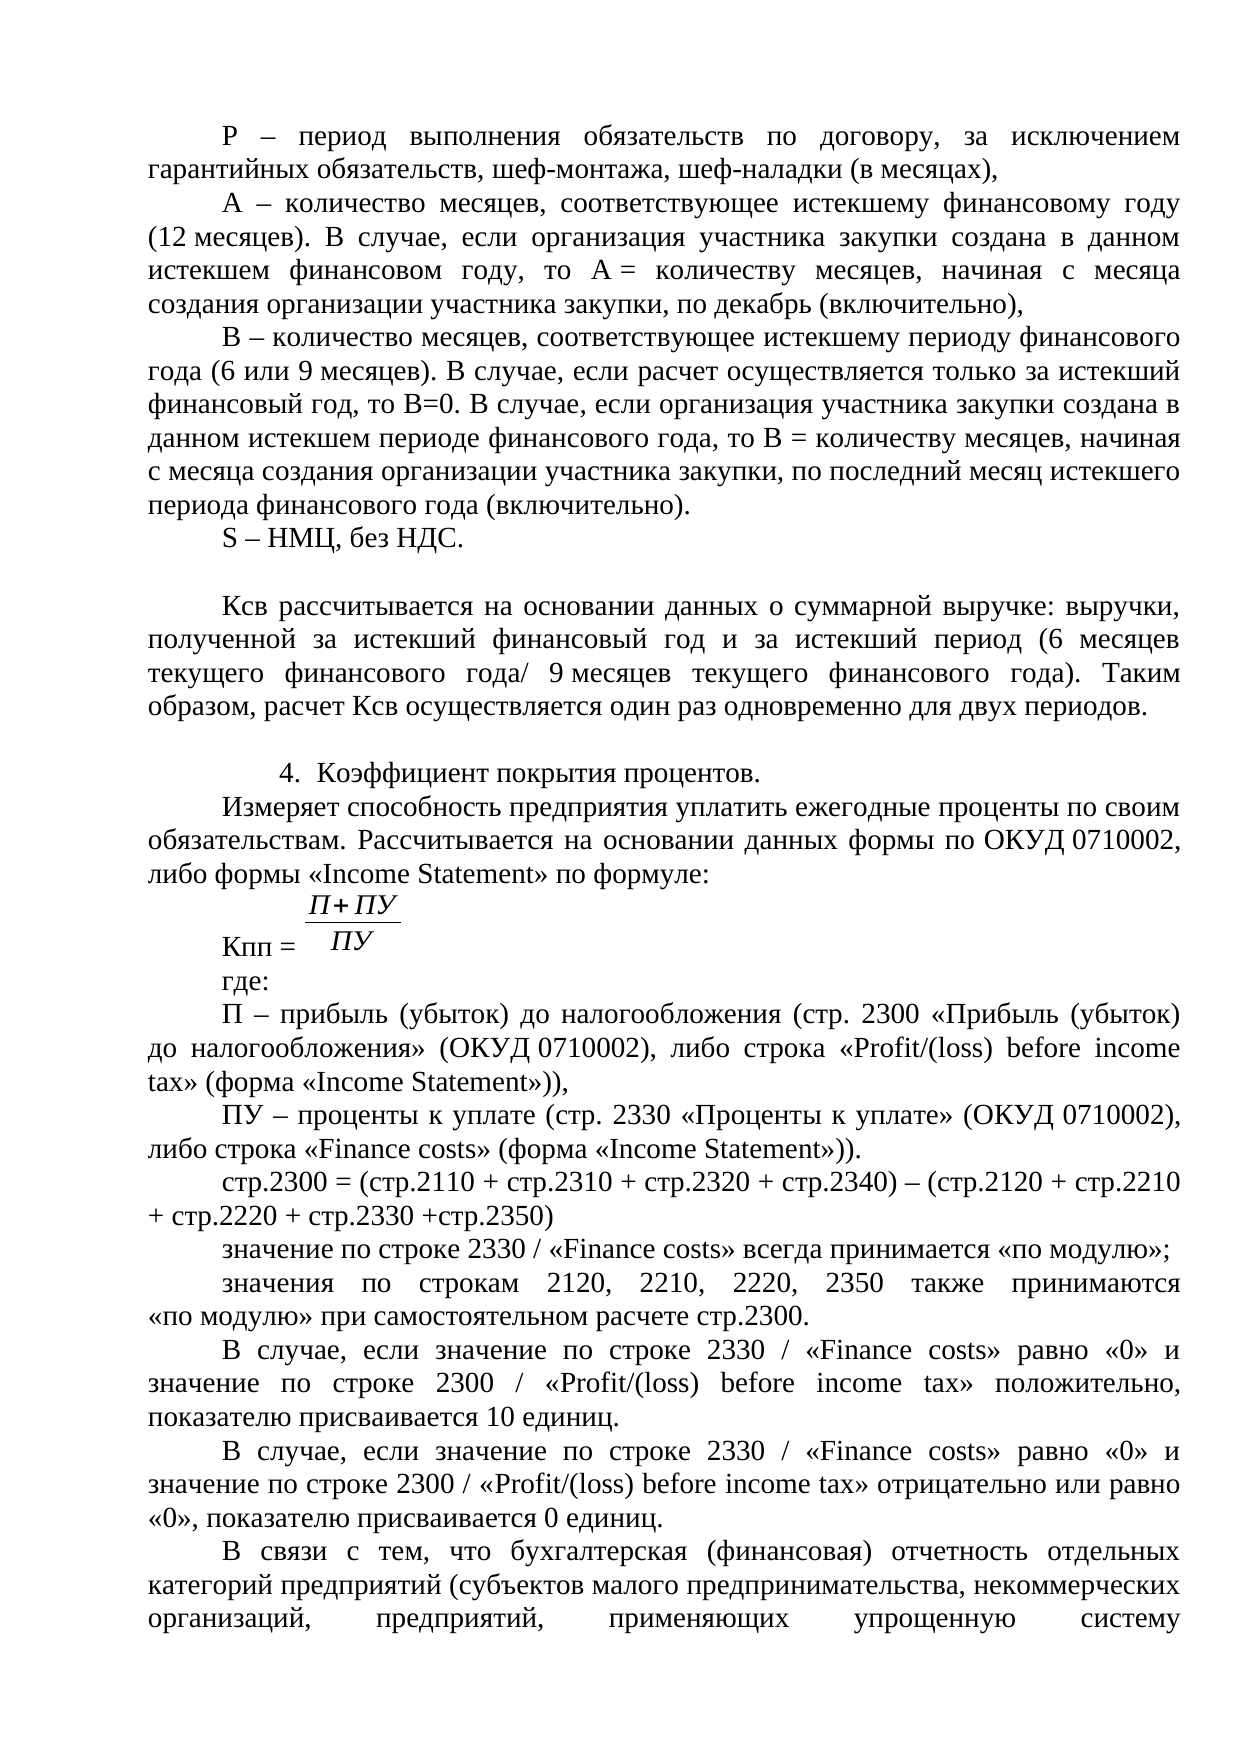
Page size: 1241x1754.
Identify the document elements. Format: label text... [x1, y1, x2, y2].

text S – НМЦ, без НДС. [148, 521, 1181, 554]
text значение по строке 2330 / «Finance costs» всегда принимается «по модулю»; [148, 1231, 1181, 1265]
text ПУ – проценты к уплате (стр. 2330 «Проценты к уплате» (ОКУД 0710002), либо строка «Finance costs» (форма «Income Statement»)). [148, 1097, 1181, 1164]
text В – количество месяцев, соответствующее истекшему периоду финансового года (6 или 9 месяцев). В случае, если расчет осуществляется только за истекший финансовый год, то В=0. В случае, если организация участника закупки создана в данном истекшем периоде финансового года, то В = количеству месяцев, начиная с месяца создания организации участника закупки, по последний месяц истекшего периода финансового года (включительно). [148, 319, 1181, 521]
text П – прибыль (убыток) до налогообложения (стр. 2300 «Прибыль (убыток) до налогообложения» (ОКУД 0710002), либо строка «Profit/(loss) before income tax» (форма «Income Statement»)), [148, 997, 1181, 1097]
text где: [148, 963, 1181, 997]
text Кпп = [148, 889, 1181, 963]
list Коэффициент покрытия процентов. [279, 755, 1181, 789]
text В случае, если значение по строке 2330 / «Finance costs» равно «0» и значение по строке 2300 / «Profit/(loss) before income tax» отрицательно или равно «0», показателю присваивается 0 единиц. [148, 1433, 1181, 1533]
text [148, 1533, 1181, 1634]
text Ксв рассчитывается на основании данных о суммарной выручке: выручки, полученной за истекший финансовый год и за истекший период (6 месяцев текущего финансового года/ 9 месяцев текущего финансового года). Таким образом, расчет Ксв осуществляется один раз одновременно для двух периодов. [148, 588, 1181, 722]
text В случае, если значение по строке 2330 / «Finance costs» равно «0» и значение по строке 2300 / «Profit/(loss) before income tax» положительно, показателю присваивается 10 единиц. [148, 1332, 1181, 1433]
text Р – период выполнения обязательств по договору, за исключением гарантийных обязательств, шеф-монтажа, шеф-наладки (в месяцах), [148, 118, 1181, 185]
text Измеряет способность предприятия уплатить ежегодные проценты по своим обязательствам. Рассчитывается на основании данных формы по ОКУД 0710002, либо формы «Income Statement» по формуле: [148, 789, 1181, 889]
text стр.2300 = (стр.2110 + стр.2310 + стр.2320 + стр.2340) – (стр.2120 + стр.2210 + стр.2220 + стр.2330 +стр.2350) [148, 1164, 1181, 1231]
text значения по строкам 2120, 2210, 2220, 2350 также принимаются «по модулю» при самостоятельном расчете стр.2300. [148, 1265, 1181, 1332]
text А – количество месяцев, соответствующее истекшему финансовому году (12 месяцев). В случае, если организация участника закупки создана в данном истекшем финансовом году, то А = количеству месяцев, начиная с месяца создания организации участника закупки, по декабрь (включительно), [148, 185, 1181, 319]
